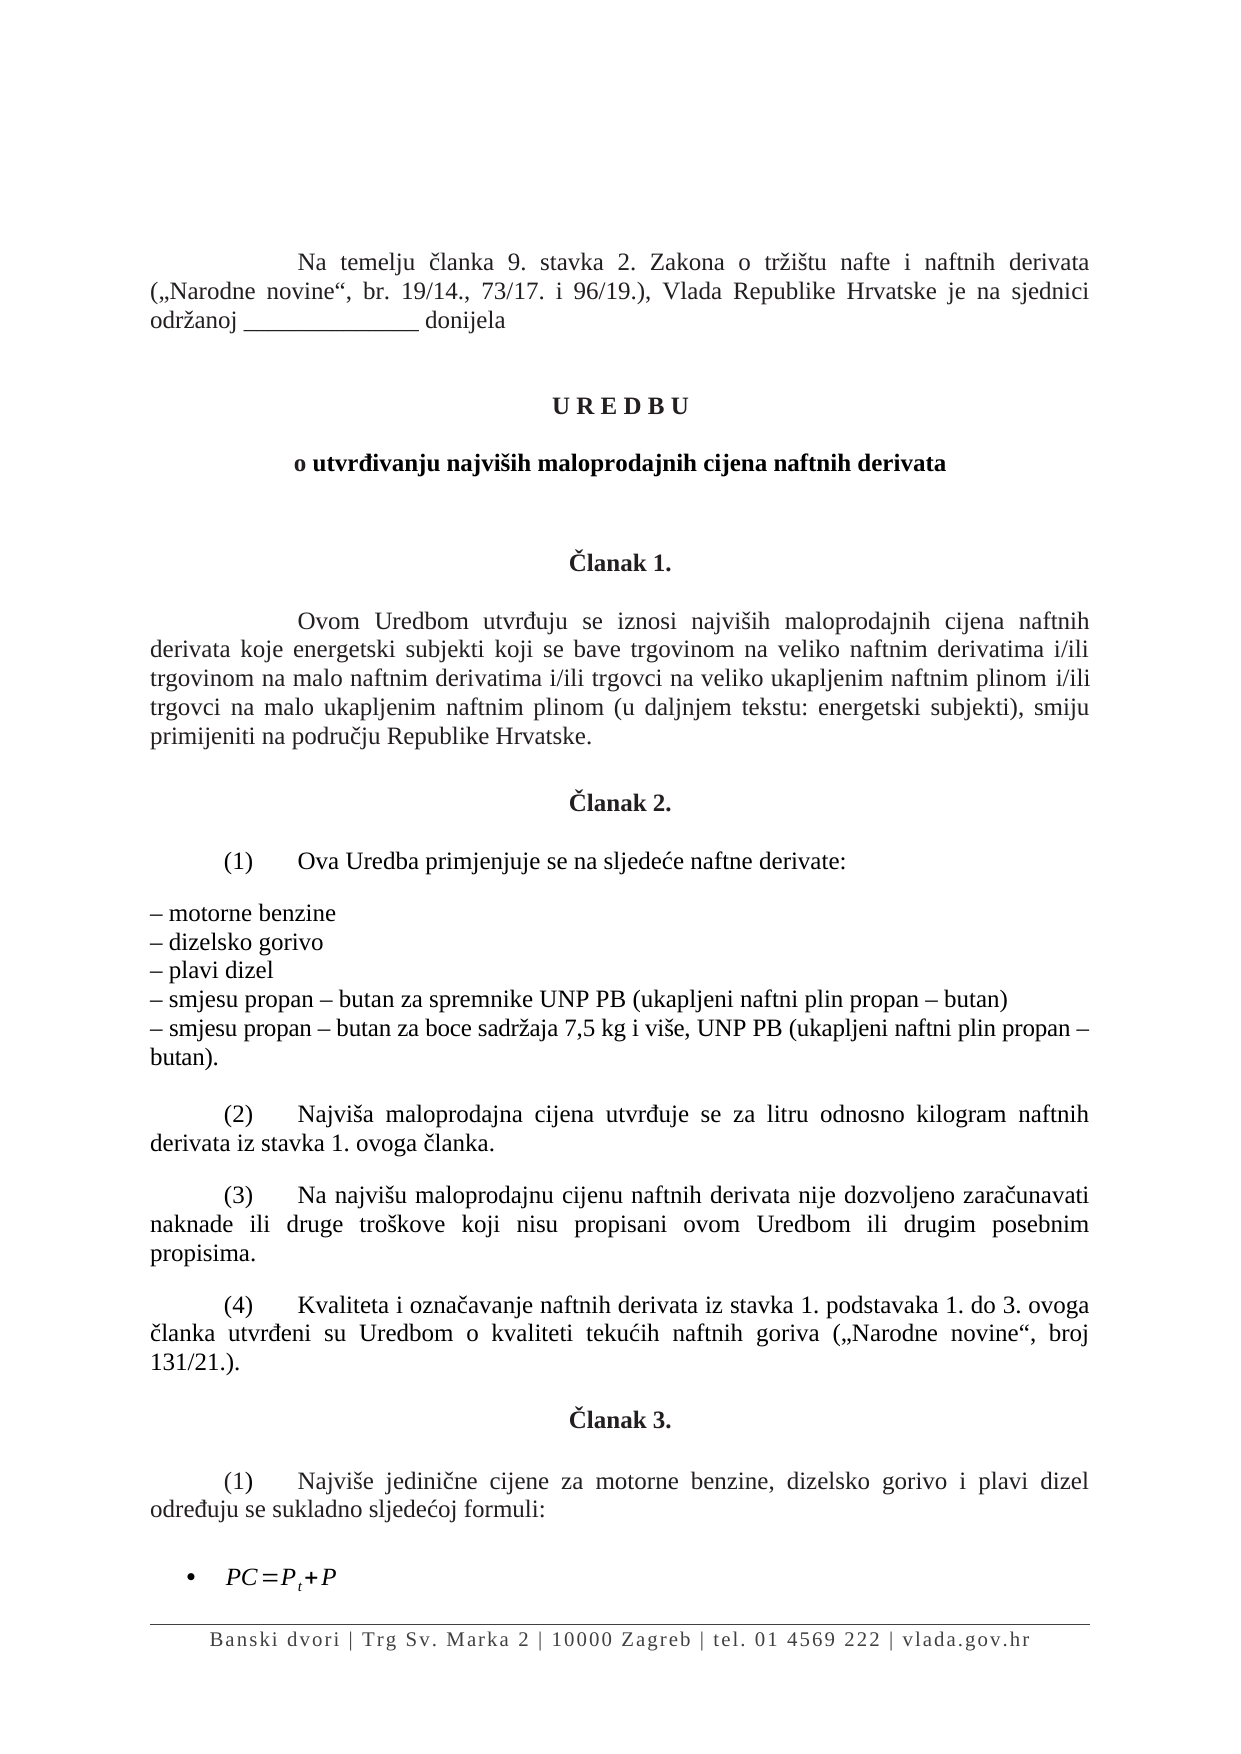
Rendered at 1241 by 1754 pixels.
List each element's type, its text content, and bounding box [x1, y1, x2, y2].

text Članak 2. [150, 788, 1090, 817]
text – dizelsko gorivo [150, 927, 1090, 955]
text – smjesu propan – butan za spremnike UNP PB (ukapljeni naftni plin propan – butan) [150, 984, 1090, 1013]
text – smjesu propan – butan za boce sadržaja 7,5 kg i više, UNP PB (ukapljeni naftni plin propan – butan). [150, 1013, 1090, 1070]
text o utvrđivanju najviših maloprodajnih cijena naftnih derivata [150, 448, 1090, 477]
text Na temelju članka 9. stavka 2. Zakona o tržištu nafte i naftnih derivata („Narodne novine“, br. 19/14., 73/17. i 96/19.), Vlada Republike Hrvatske je na sjednici održanoj ______________ donijela [150, 247, 1090, 333]
text – motorne benzine [150, 898, 1090, 927]
text (3) Na najvišu maloprodajnu cijenu naftnih derivata nije dozvoljeno zaračunavati naknade ili druge troškove koji nisu propisani ovom Uredbom ili drugim posebnim propisima. [150, 1180, 1090, 1266]
text (1) Najviše jedinične cijene za motorne benzine, dizelsko gorivo i plavi dizel određuju se sukladno sljedećoj formuli: [150, 1466, 1090, 1523]
text (1) Ova Uredba primjenjuje se na sljedeće naftne derivate: [150, 846, 1090, 874]
text U R E D B U [150, 391, 1090, 420]
text (4) Kvaliteta i označavanje naftnih derivata iz stavka 1. podstavaka 1. do 3. ovoga članka utvrđeni su Uredbom o kvaliteti tekućih naftnih goriva („Narodne novine“, broj 131/21.). [150, 1290, 1090, 1376]
text Članak 3. [150, 1405, 1090, 1433]
text (2) Najviša maloprodajna cijena utvrđuje se za litru odnosno kilogram naftnih derivata iz stavka 1. ovoga članka. [150, 1099, 1090, 1157]
text Ovom Uredbom utvrđuju se iznosi najviših maloprodajnih cijena naftnih derivata koje energetski subjekti koji se bave trgovinom na veliko naftnim derivatima i/ili trgovinom na malo naftnim derivatima i/ili trgovci na veliko ukapljenim naftnim plinom i/ili trgovci na malo ukapljenim naftnim plinom (u daljnjem tekstu: energetski subjekti), smiju primijeniti na području Republike Hrvatske. [150, 606, 1090, 749]
text – plavi dizel [150, 955, 1090, 984]
text Članak 1. [150, 548, 1090, 577]
